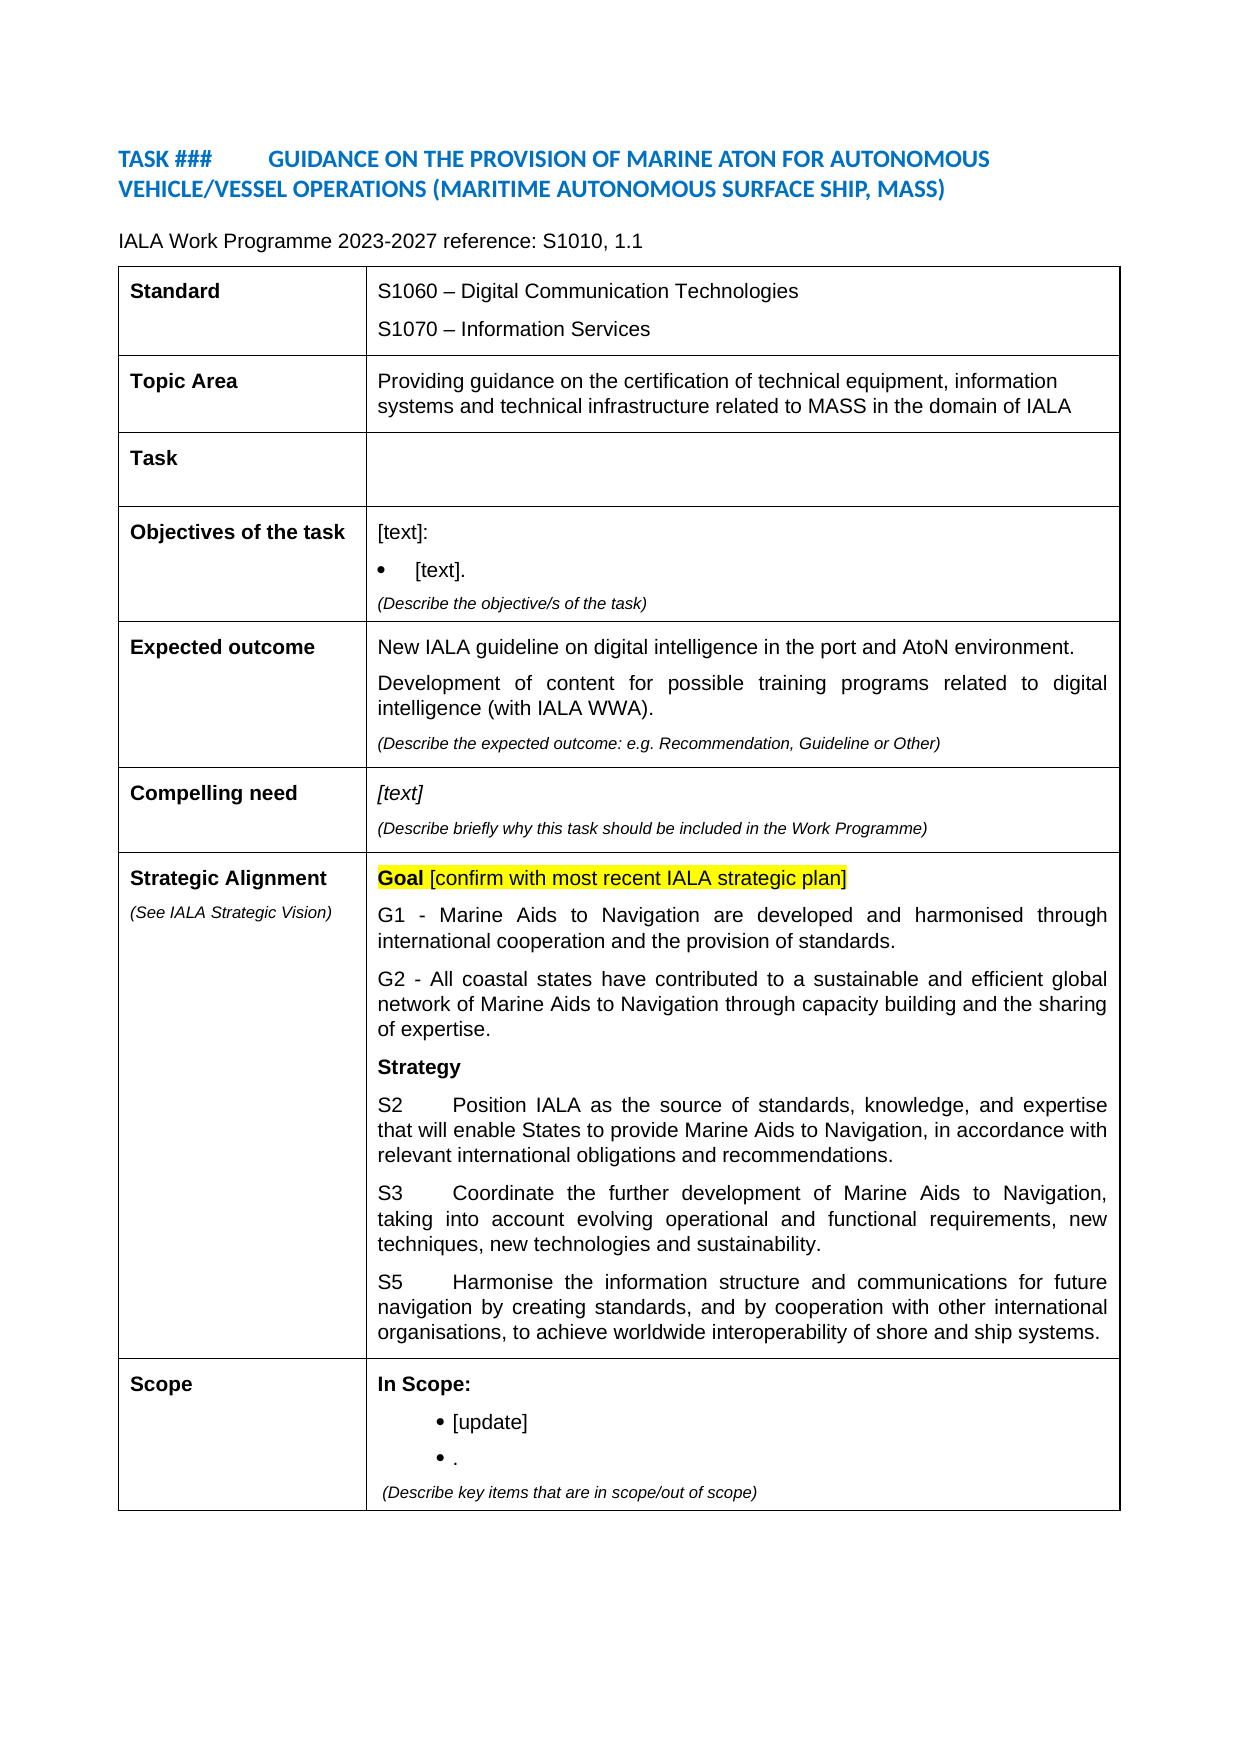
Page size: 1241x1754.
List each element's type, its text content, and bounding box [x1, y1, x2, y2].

text IALA Work Programme 2023-2027 reference: S1010, 1.1 [118, 229, 1122, 253]
table_cell In Scope: [update] . (Describe key items that are in scope/out of scope) [367, 1359, 1119, 1509]
table_header Standard [119, 267, 366, 355]
table_cell Goal [confirm with most recent IALA strategic plan] G1 - Marine Aids to Navigation are developed and harmonised through international cooperation and the provision of standards. G2 - All coastal states have contributed to a sustainable and efficient global network of Marine Aids to Navigation through capacity building and the sharing of expertise. Strategy S2 Position IALA as the source of standards, knowledge, and expertise that will enable States to provide Marine Aids to Navigation, in accordance with relevant international obligations and recommendations. S3 Coordinate the further development of Marine Aids to Navigation, taking into account evolving operational and functional requirements, new techniques, new technologies and sustainability. S5 Harmonise the information structure and communications for future navigation by creating standards, and by cooperation with other international organisations, to achieve worldwide interoperability of shore and ship systems. [367, 853, 1119, 1358]
table_cell Providing guidance on the certification of technical equipment, information systems and technical infrastructure related to MASS in the domain of IALA [367, 356, 1119, 432]
table_cell New IALA guideline on digital intelligence in the port and AtoN environment. Development of content for possible training programs related to digital intelligence (with IALA WWA). (Describe the expected outcome: e.g. Recommendation, Guideline or Other) [367, 622, 1119, 767]
table_cell Expected outcome [119, 622, 366, 767]
table_cell Objectives of the task [119, 507, 366, 621]
table_header S1060 – Digital Communication Technologies S1070 – Information Services [367, 267, 1119, 355]
table_cell Strategic Alignment (See IALA Strategic Vision) [119, 853, 366, 1358]
table_cell Scope [119, 1359, 366, 1509]
table_cell Topic Area [119, 356, 366, 432]
table_cell Compelling need [119, 768, 366, 852]
table_cell [text] (Describe briefly why this task should be included in the Work Programme) [367, 768, 1119, 852]
table_cell [367, 433, 1119, 506]
subtitle TASK ### guidance on the provision of Marine AtoN for autonomous vehicle/vessel operations (Maritime Autonomous Surface Ship, MASS) [118, 143, 1122, 204]
table_cell [text]: [text]. (Describe the objective/s of the task) [367, 507, 1119, 621]
table_cell Task [119, 433, 366, 506]
